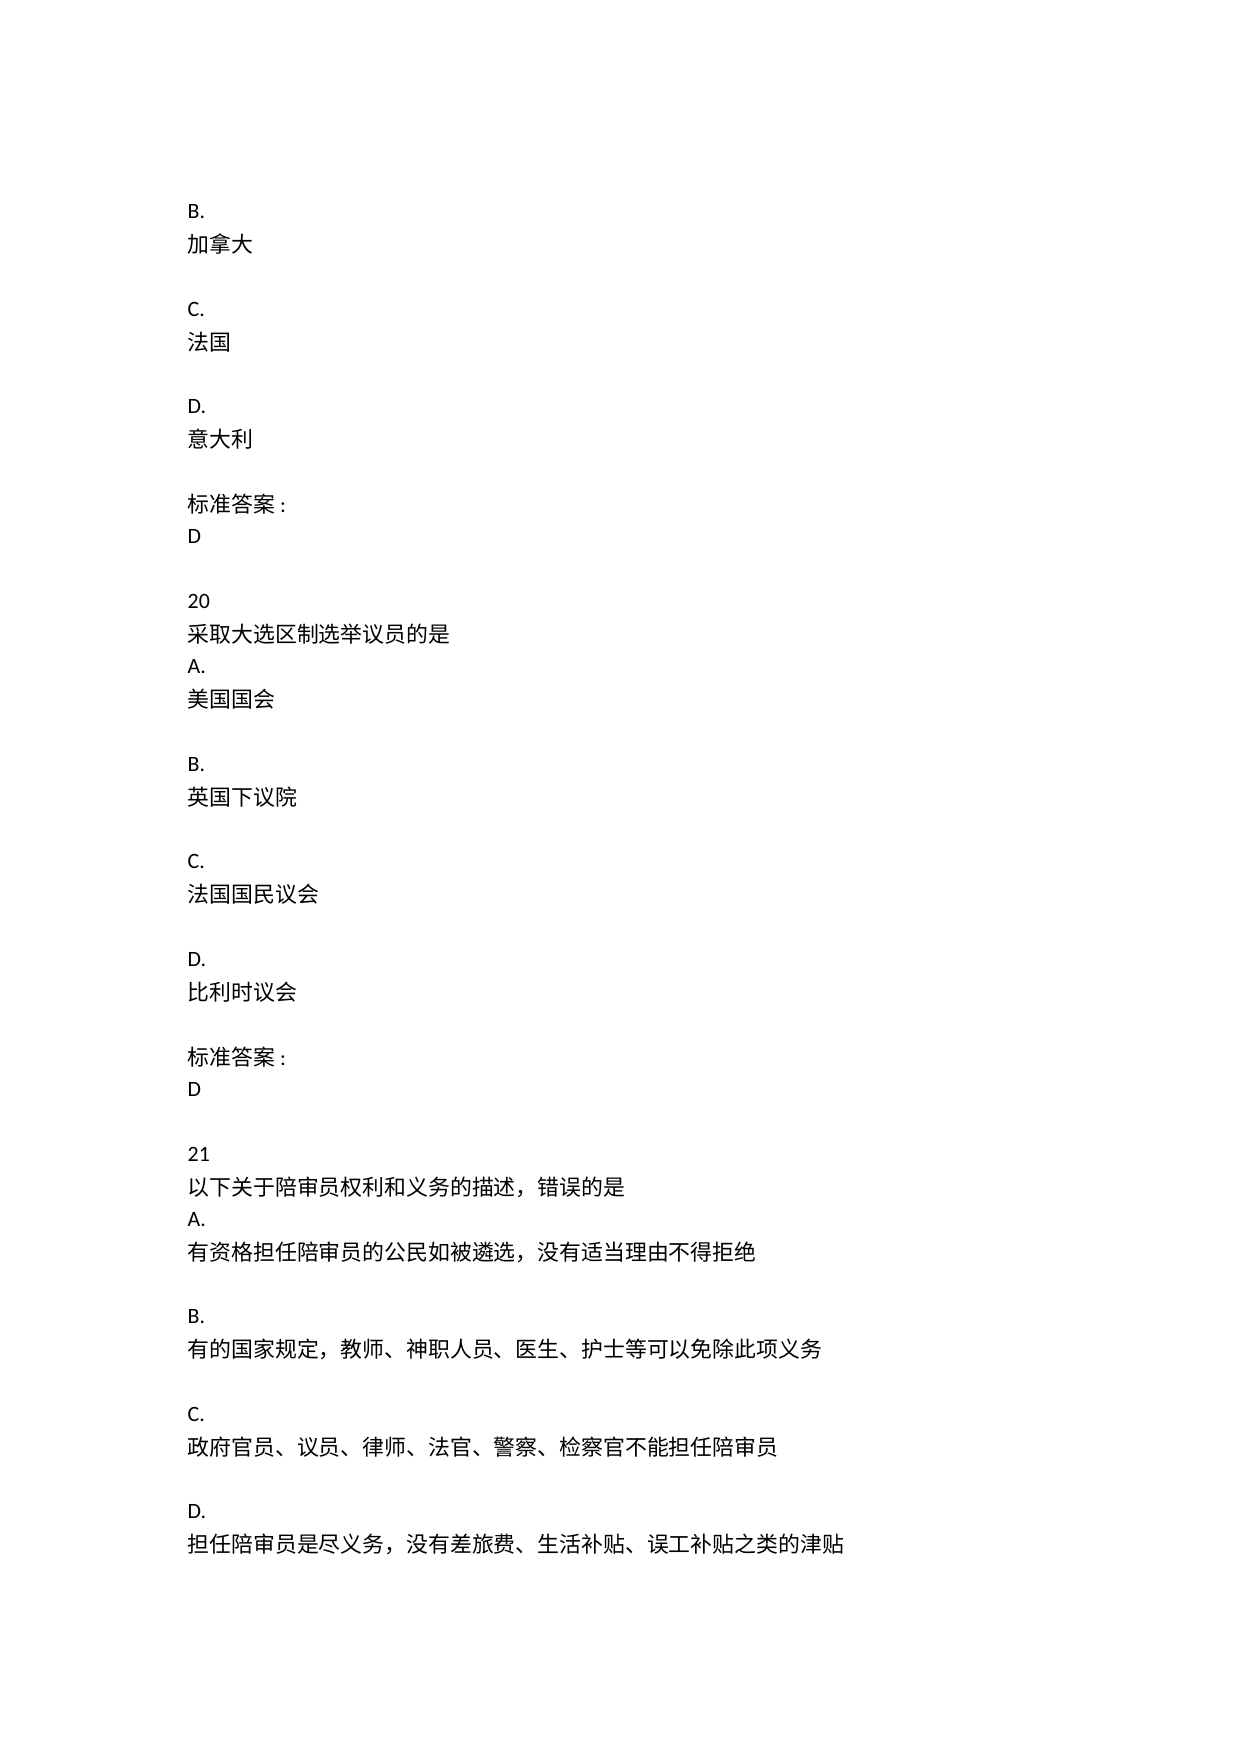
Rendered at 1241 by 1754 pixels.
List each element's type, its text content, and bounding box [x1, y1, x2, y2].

text 法国 [187, 324, 1053, 357]
text 有资格担任陪审员的公民如被遴选，没有适当理由不得拒绝 [187, 1234, 1053, 1267]
text B. [187, 1299, 1053, 1332]
text C. [187, 1397, 1053, 1429]
text 意大利 [187, 422, 1053, 454]
text C. [187, 844, 1053, 877]
text 美国国会 [187, 682, 1053, 714]
text 政府官员、议员、律师、法官、警察、检察官不能担任陪审员 [187, 1429, 1053, 1462]
text D. [187, 389, 1053, 422]
text 英国下议院 [187, 779, 1053, 812]
text 标准答案 : [187, 1039, 1053, 1072]
text 20 [187, 584, 1053, 617]
text A. [187, 1202, 1053, 1234]
text D [187, 1072, 1053, 1104]
text A. [187, 649, 1053, 682]
text 法国国民议会 [187, 877, 1053, 909]
text 标准答案 : [187, 487, 1053, 519]
text C. [187, 292, 1053, 324]
text 加拿大 [187, 227, 1053, 259]
text D. [187, 942, 1053, 974]
text 以下关于陪审员权利和义务的描述，错误的是 [187, 1169, 1053, 1202]
text B. [187, 747, 1053, 779]
text 比利时议会 [187, 974, 1053, 1007]
text 21 [187, 1137, 1053, 1169]
text D. [187, 1494, 1053, 1527]
text 有的国家规定，教师、神职人员、医生、护士等可以免除此项义务 [187, 1332, 1053, 1364]
text 担任陪审员是尽义务，没有差旅费、生活补贴、误工补贴之类的津贴 [187, 1527, 1053, 1559]
text B. [187, 194, 1053, 227]
text D [187, 519, 1053, 552]
text 采取大选区制选举议员的是 [187, 617, 1053, 649]
